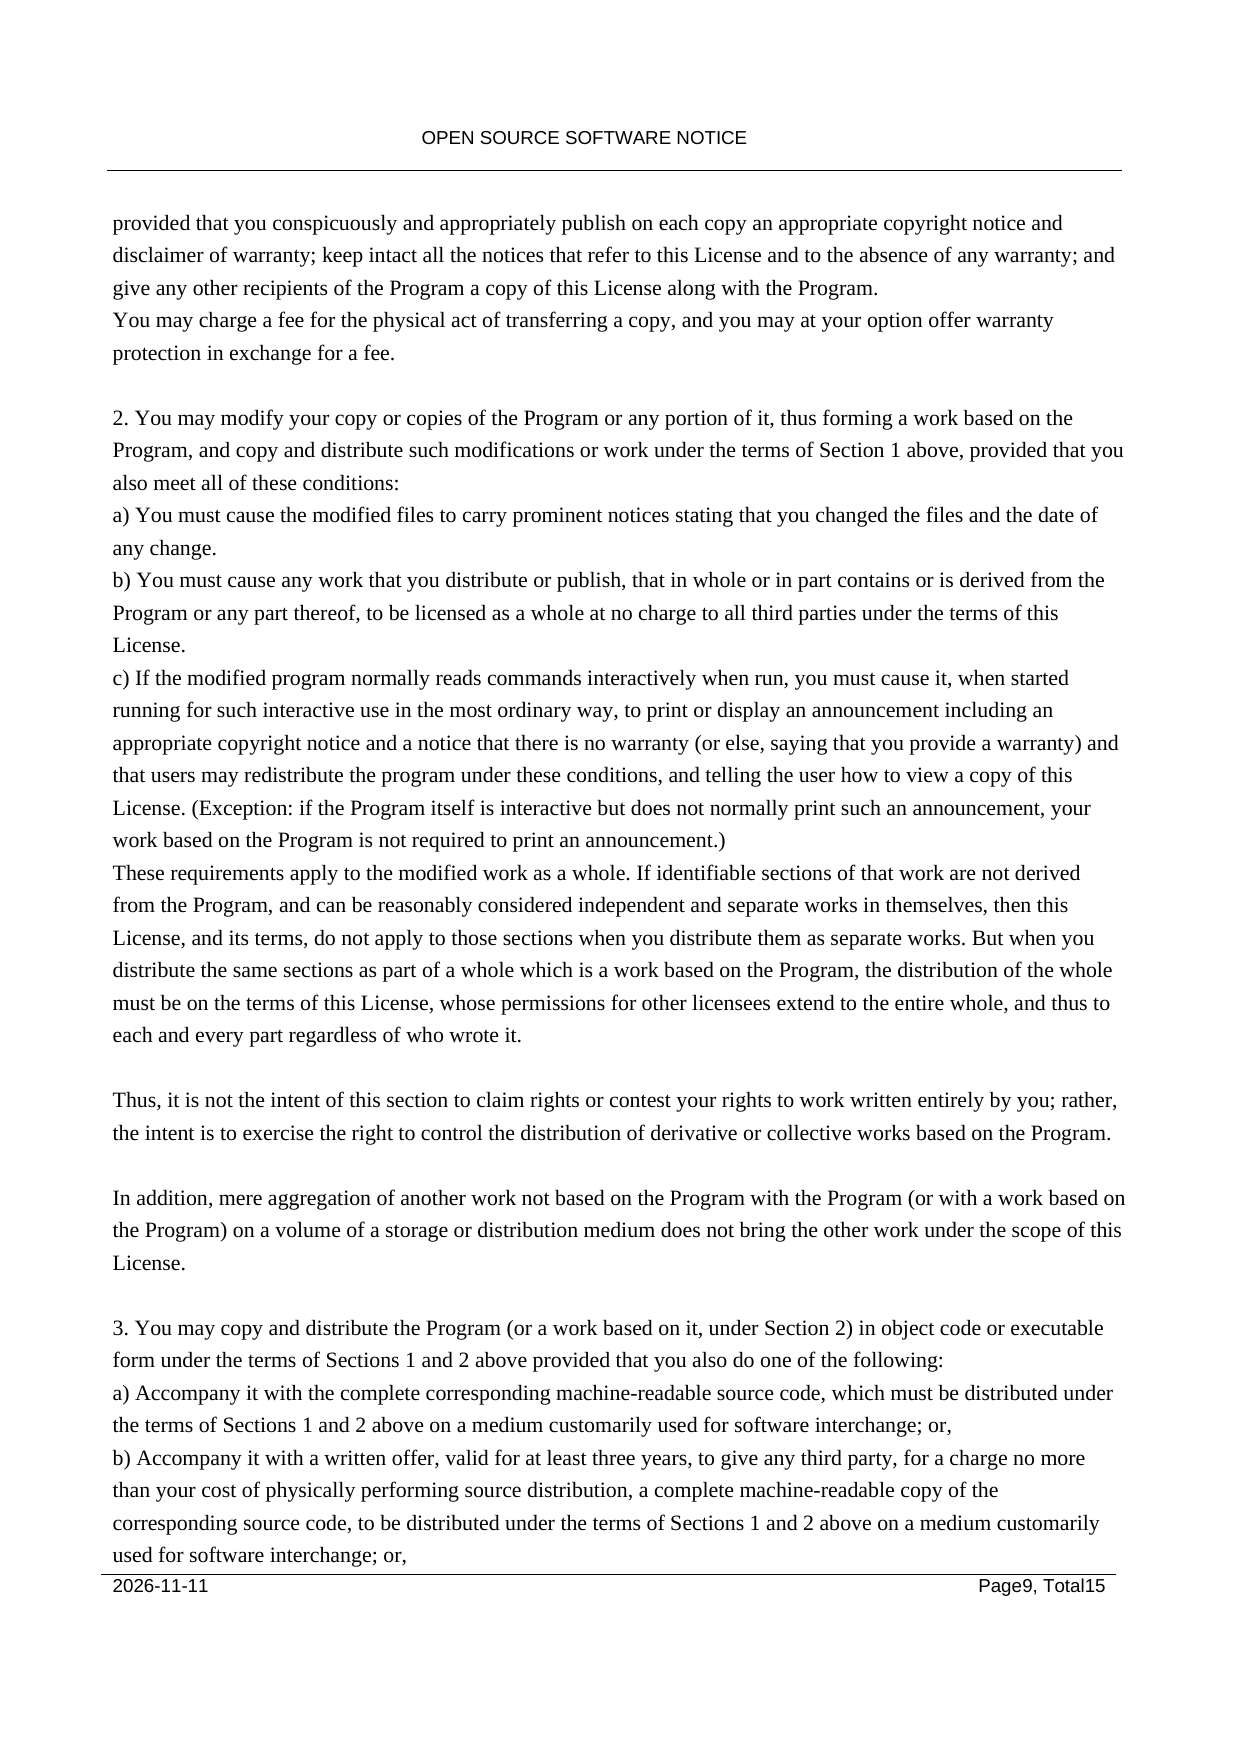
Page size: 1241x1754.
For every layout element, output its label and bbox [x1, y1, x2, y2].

text [112, 206, 1128, 1571]
